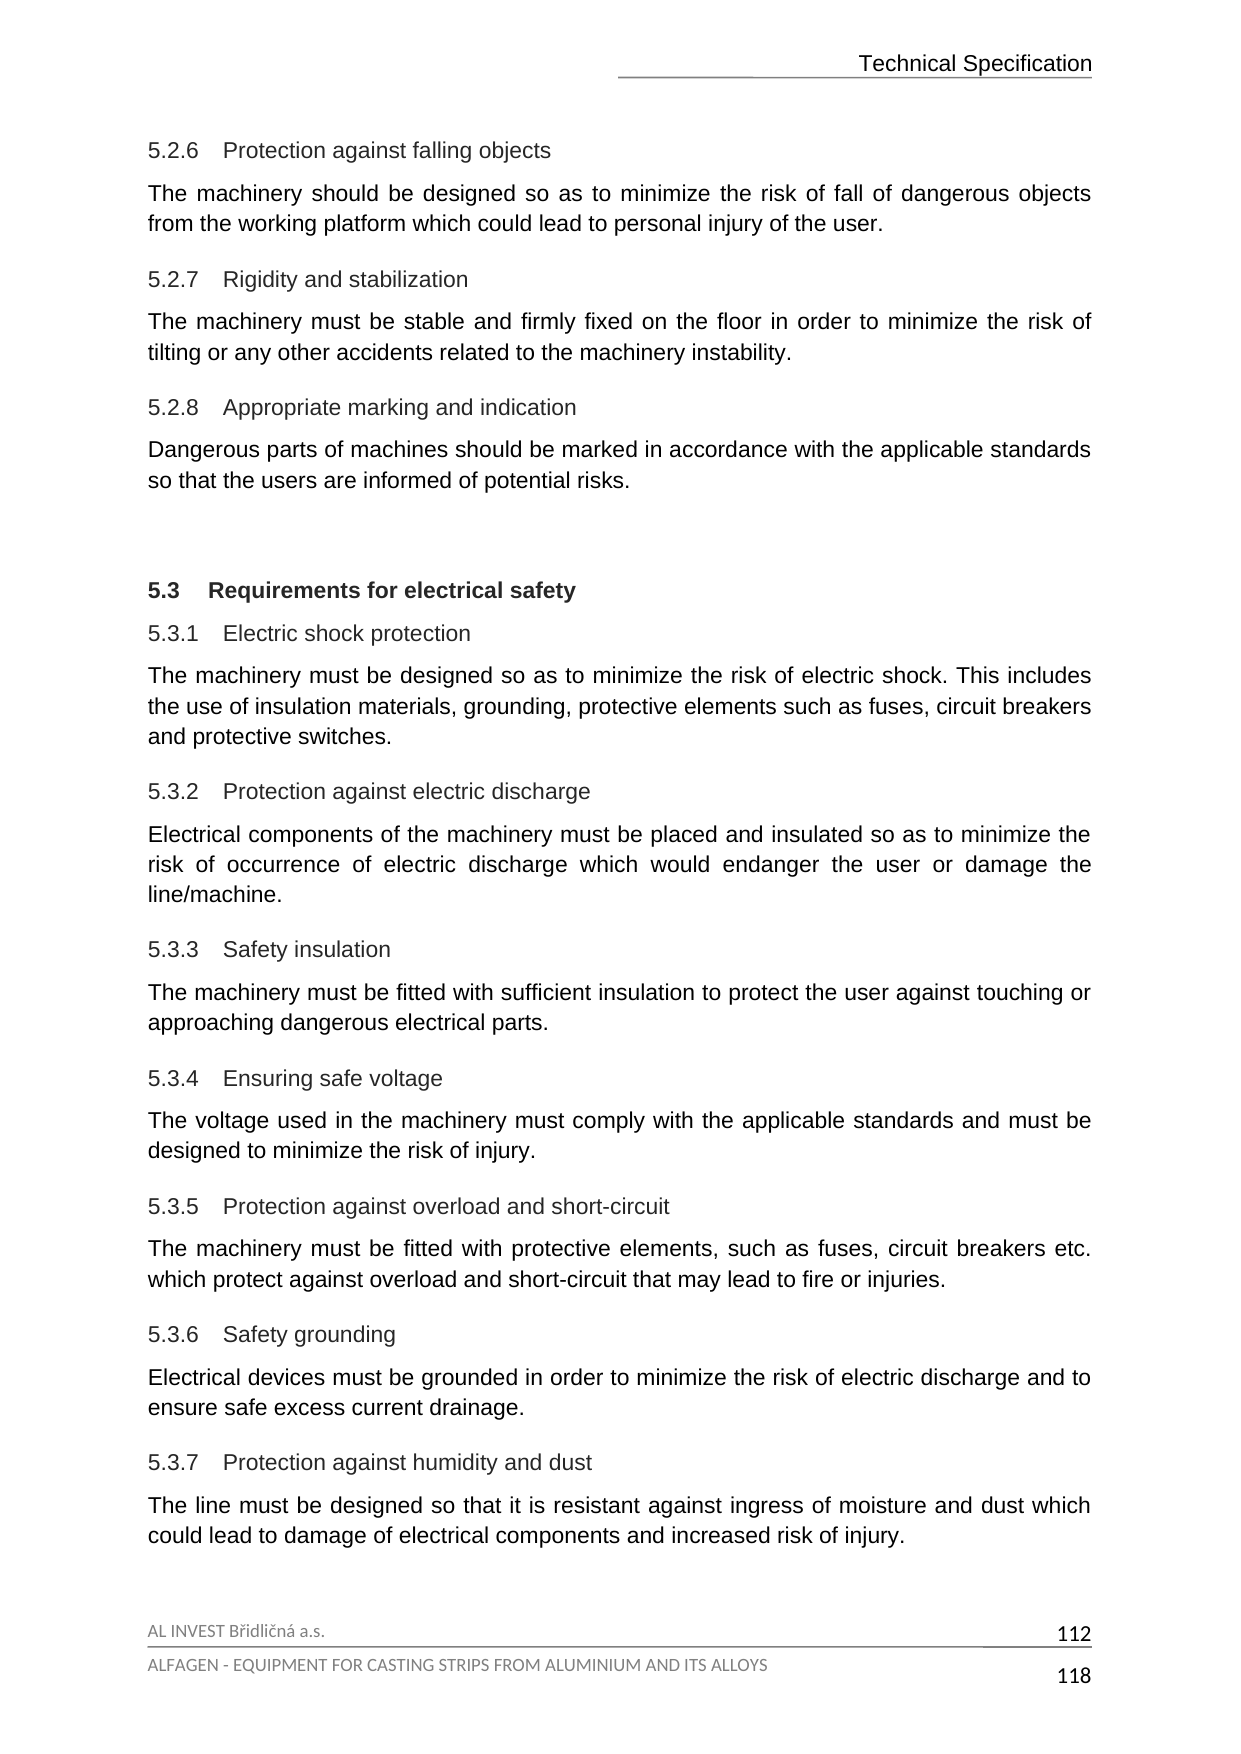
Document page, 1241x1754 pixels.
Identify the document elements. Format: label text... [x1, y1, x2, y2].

text Requirements for electrical safety [148, 577, 1092, 603]
text Protection against overload and short-circuit [148, 1193, 1092, 1219]
text Protection against electric discharge [148, 778, 1092, 804]
text The line must be designed so that it is resistant against ingress of moisture and dust which could lead to damage of electrical components and increased risk of injury. [148, 1492, 1092, 1548]
text Safety insulation [148, 936, 1092, 963]
text The voltage used in the machinery must comply with the applicable standards and must be designed to minimize the risk of injury. [148, 1107, 1092, 1164]
text Rigidity and stabilization [148, 266, 1092, 292]
text Safety grounding [148, 1321, 1092, 1347]
text Protection against falling objects [148, 137, 1092, 164]
text Electric shock protection [148, 620, 1092, 646]
text The machinery must be designed so as to minimize the risk of electric shock. This includes the use of insulation materials, grounding, protective elements such as fuses, circuit breakers and protective switches. [148, 662, 1092, 749]
text Appropriate marking and indication [148, 394, 1092, 420]
text Electrical components of the machinery must be placed and insulated so as to minimize the risk of occurrence of electric discharge which would endanger the user or damage the line/machine. [148, 821, 1092, 907]
text Dangerous parts of machines should be marked in accordance with the applicable standards so that the users are informed of potential risks. [148, 436, 1092, 493]
text Protection against humidity and dust [148, 1449, 1092, 1475]
text The machinery should be designed so as to minimize the risk of fall of dangerous objects from the working platform which could lead to personal injury of the user. [148, 180, 1092, 237]
text The machinery must be fitted with protective elements, such as fuses, circuit breakers etc. which protect against overload and short-circuit that may lead to fire or injuries. [148, 1235, 1092, 1292]
text Electrical devices must be grounded in order to minimize the risk of electric discharge and to ensure safe excess current drainage. [148, 1363, 1092, 1420]
text Ensuring safe voltage [148, 1064, 1092, 1091]
text The machinery must be fitted with sufficient insulation to protect the user against touching or approaching dangerous electrical parts. [148, 979, 1092, 1036]
text The machinery must be stable and firmly fixed on the floor in order to minimize the risk of tilting or any other accidents related to the machinery instability. [148, 308, 1092, 365]
